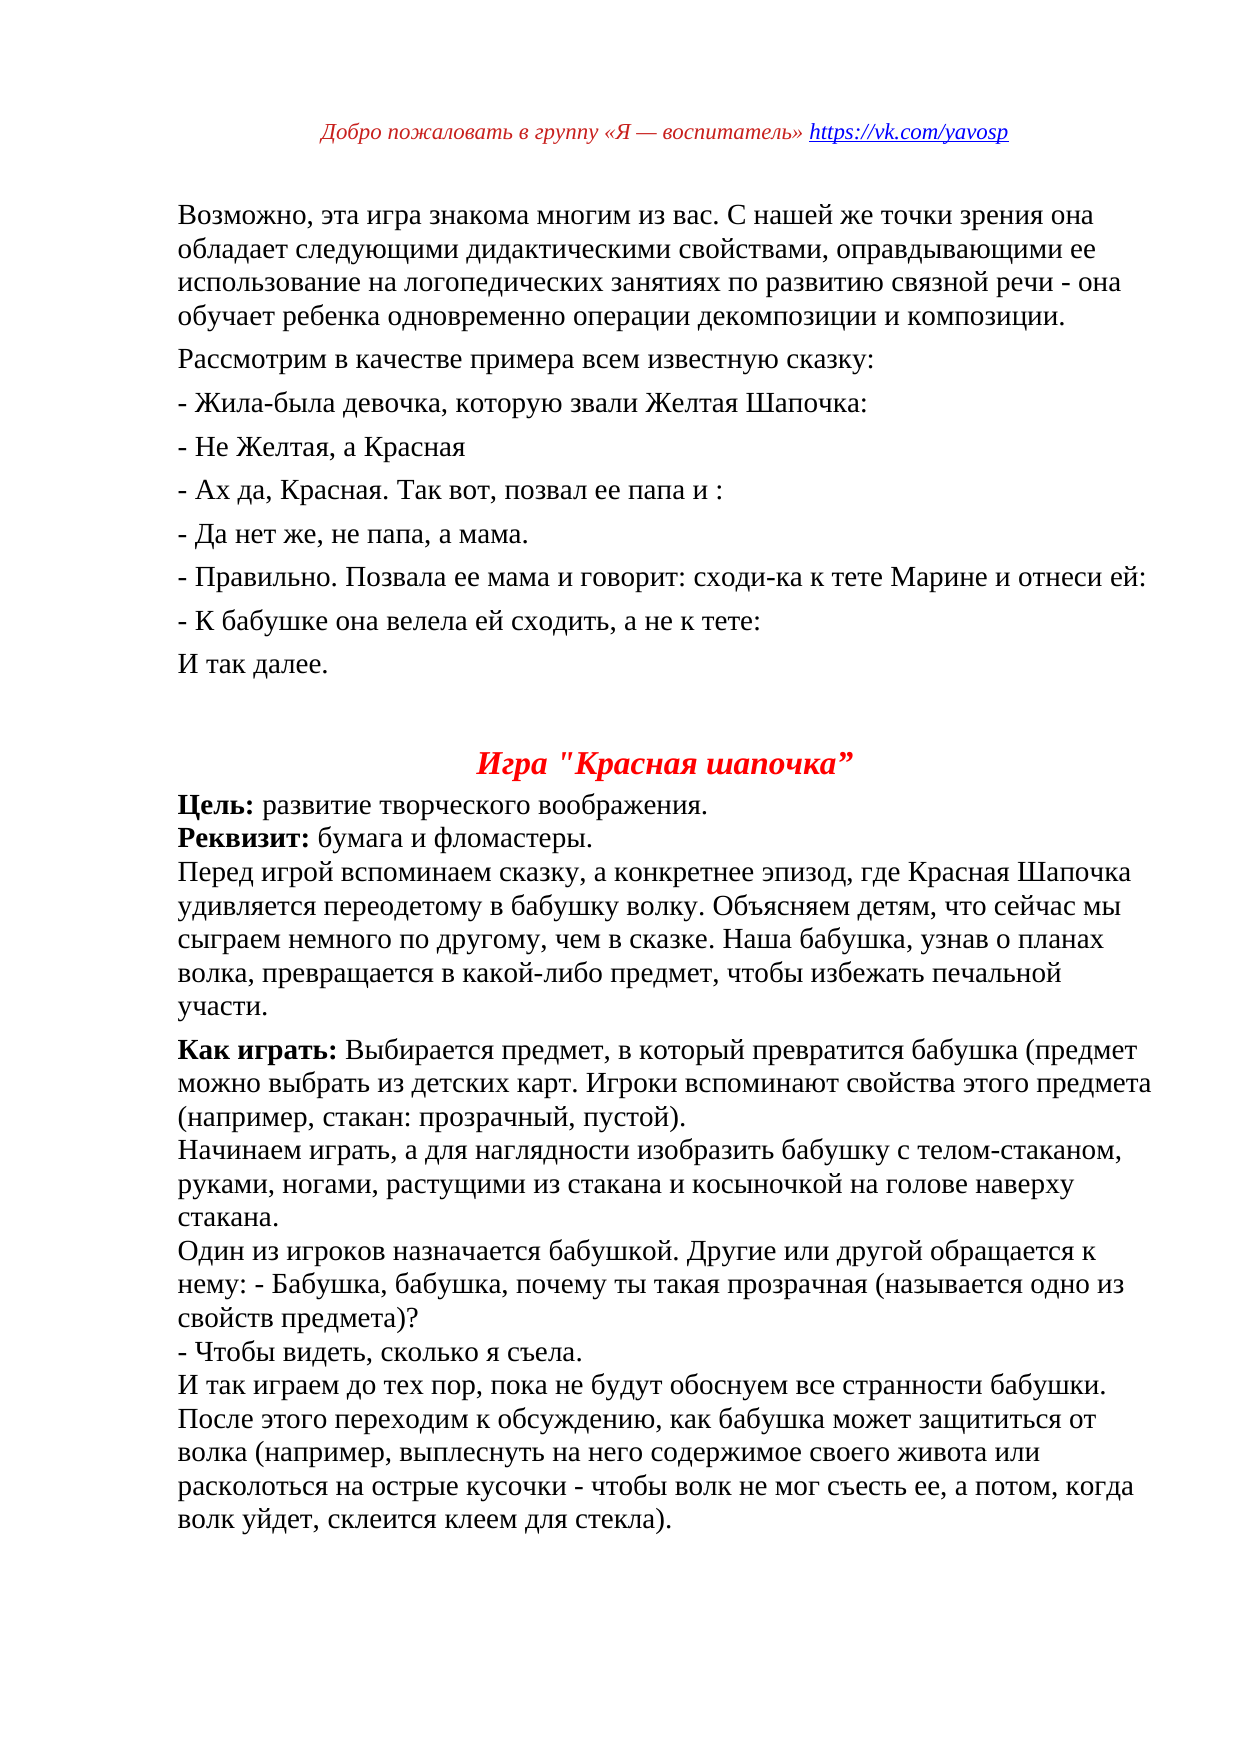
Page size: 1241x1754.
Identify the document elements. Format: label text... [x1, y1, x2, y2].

text Реквизит: бумага и фломастеры. [177, 821, 1163, 854]
text Возможно, эта игра знакома многим из вас. С нашей же точки зрения она обладает следующими дидактическими свойствами, оправдывающими ее использование на логопедических занятиях по развитию связной речи - она обучает ребенка одновременно операции декомпозиции и композиции. [177, 197, 1123, 332]
list Чтобы видеть, сколько я съела. [177, 1334, 1163, 1367]
text Цель: развитие творческого воображения. [177, 787, 1163, 821]
list Жила-была девочка, которую звали Желтая Шапочка: [177, 385, 1163, 419]
list Не Желтая, а Красная [177, 429, 1163, 462]
list Правильно. Позвала ее мама и говорит: сходи-ка к тете Марине и отнеси ей: [177, 559, 1163, 593]
text Рассмотрим в качестве примера всем известную сказку: [177, 342, 1163, 375]
subtitle Игра "Красная шапочка” [476, 743, 1163, 781]
text Перед игрой вспоминаем сказку, а конкретнее эпизод, где Красная Шапочка удивляется переодетому в бабушку волку. Объясняем детям, что сейчас мы сыграем немного по другому, чем в сказке. Наша бабушка, узнав о планах волка, превращается в какой-либо предмет, чтобы избежать печальной участи. [177, 854, 1133, 1022]
text Как играть: Выбирается предмет, в который превратится бабушка (предмет можно выбрать из детских карт. Игроки вспоминают свойства этого предмета (например, стакан: прозрачный, пустой). [177, 1032, 1153, 1132]
text И так играем до тех пор, пока не будут обоснуем все странности бабушки. После этого переходим к обсуждению, как бабушка может защититься от волка (например, выплеснуть на него содержимое своего живота или расколоться на острые кусочки - чтобы волк не мог съесть ее, а потом, когда волк уйдет, склеится клеем для стекла). [177, 1367, 1136, 1535]
text Один из игроков назначается бабушкой. Другие или другой обращается к нему: - Бабушка, бабушка, почему ты такая прозрачная (называется одно из свойств предмета)? [177, 1233, 1126, 1334]
list К бабушке она велела ей сходить, а не к тете: [177, 603, 1163, 636]
list Ах да, Красная. Так вот, позвал ее папа и : [177, 472, 1163, 506]
list Да нет же, не папа, а мама. [177, 516, 1163, 549]
text И так далее. [177, 646, 1163, 680]
text Начинаем играть, а для наглядности изобразить бабушку с телом-стаканом, руками, ногами, растущими из стакана и косыночкой на голове наверху стакана. [177, 1132, 1124, 1233]
